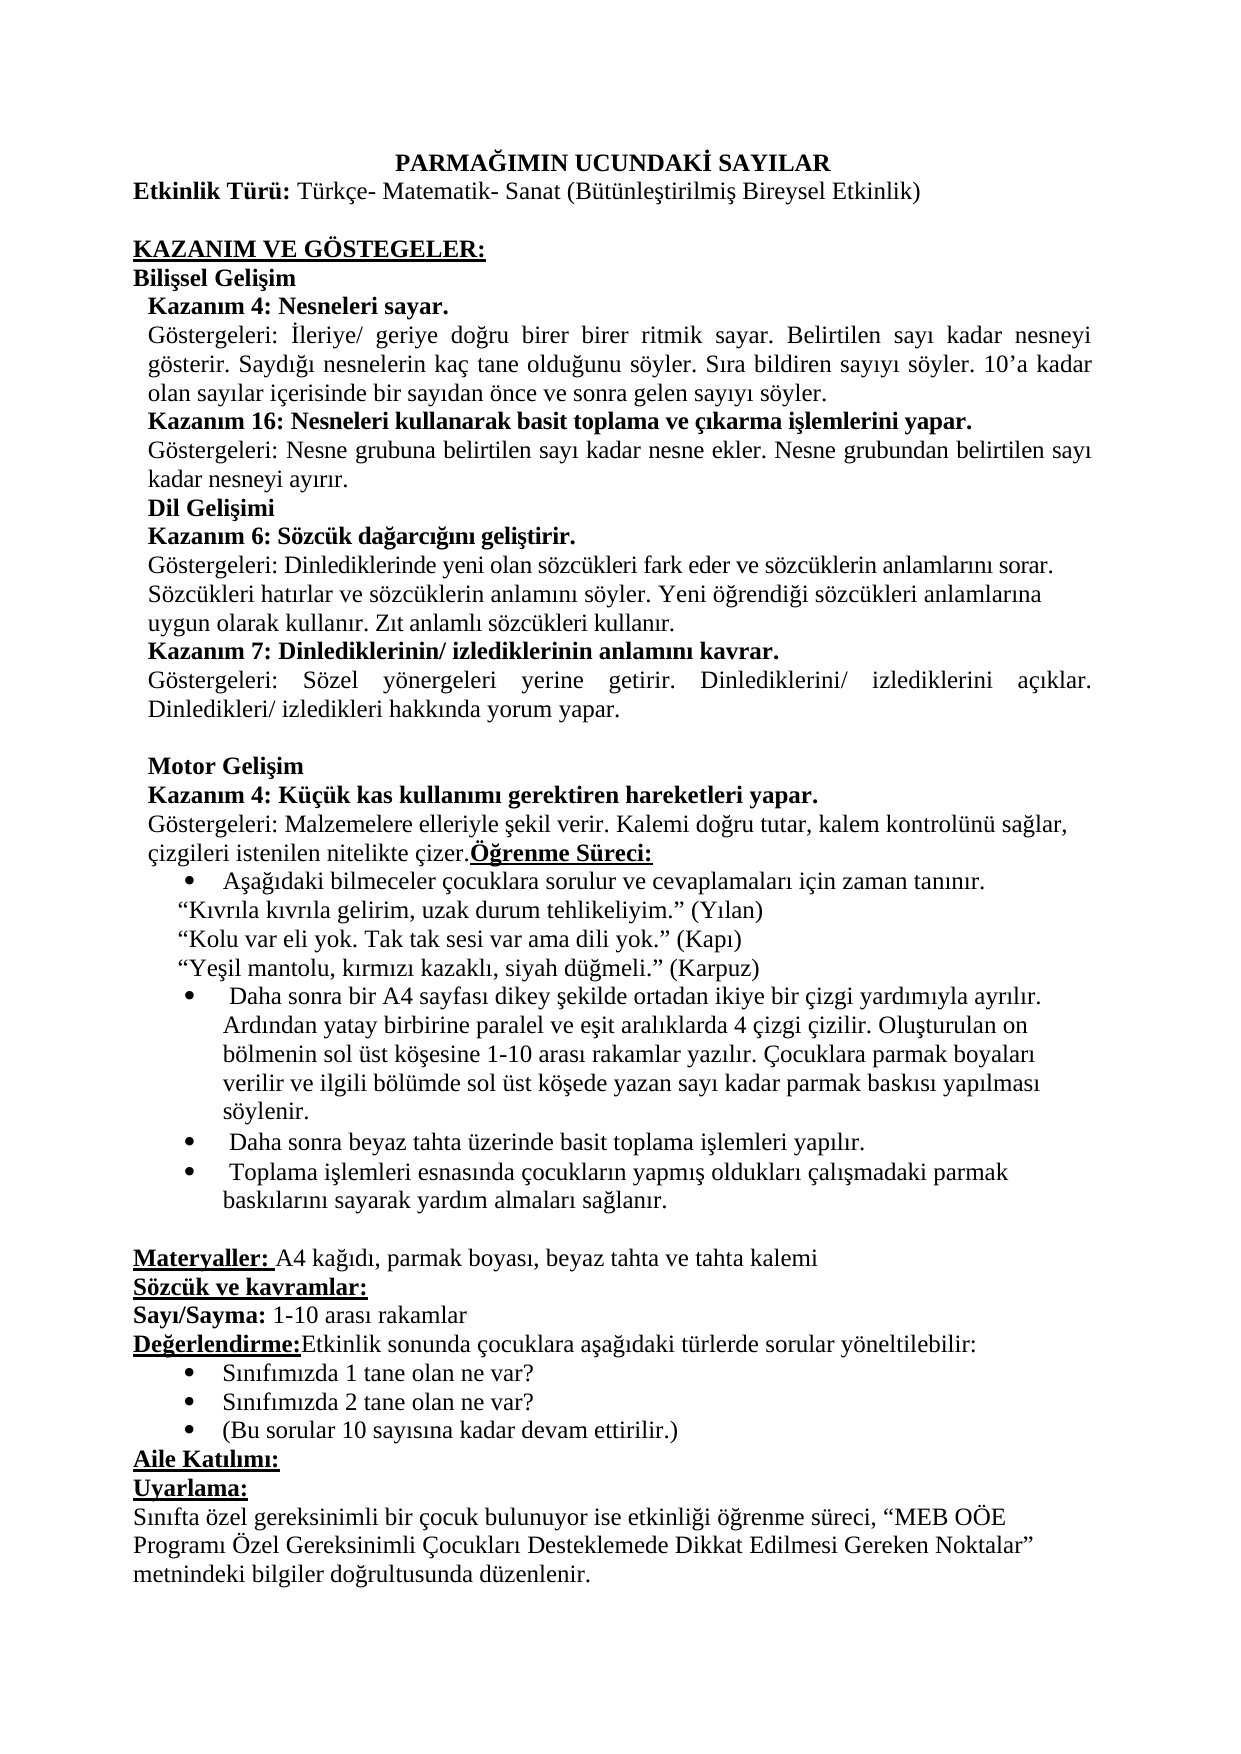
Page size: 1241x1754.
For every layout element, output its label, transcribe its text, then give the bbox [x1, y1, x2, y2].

list Toplama işlemleri esnasında çocukların yapmış oldukları çalışmadaki parmak baskılarını sayarak yardım almaları sağlanır. [185, 1157, 1093, 1214]
text PARMAĞIMIN UCUNDAKİ SAYILAR [133, 148, 1093, 176]
text Motor Gelişim [148, 751, 1093, 780]
text Dil Gelişimi [148, 493, 1093, 521]
text KAZANIM VE GÖSTEGELER: [133, 234, 1093, 263]
text “Yeşil mantolu, kırmızı kazaklı, siyah düğmeli.” (Karpuz) [171, 953, 1093, 981]
text Kazanım 4: Nesneleri sayar. [148, 291, 1093, 320]
text Kazanım 6: Sözcük dağarcığını geliştirir. [148, 521, 1093, 550]
text Göstergeleri: İleriye/ geriye doğru birer birer ritmik sayar. Belirtilen sayı kadar nesneyi gösterir. Saydığı nesnelerin kaç tane olduğunu söyler. Sıra bildiren sayıyı söyler. 10’a kadar olan sayılar içerisinde bir sayıdan önce ve sonra gelen sayıyı söyler. [148, 320, 1093, 406]
text “Kolu var eli yok. Tak tak sesi var ama dili yok.” (Kapı) [171, 924, 1093, 953]
text Göstergeleri: Nesne grubuna belirtilen sayı kadar nesne ekler. Nesne grubundan belirtilen sayı kadar nesneyi ayırır. [148, 435, 1093, 493]
text Göstergeleri: Malzemelere elleriyle şekil verir. Kalemi doğru tutar, kalem kontrolünü sağlar, çizgileri istenilen nitelikte çizer.Öğrenme Süreci: [148, 809, 1093, 866]
text Sınıfta özel gereksinimli bir çocuk bulunuyor ise etkinliği öğrenme süreci, “MEB OÖE Programı Özel Gereksinimli Çocukları Desteklemede Dikkat Edilmesi Gereken Noktalar” metnindeki bilgiler doğrultusunda düzenlenir. [133, 1502, 1093, 1588]
text Göstergeleri: Sözel yönergeleri yerine getirir. Dinlediklerini/ izlediklerini açıklar. Dinledikleri/ izledikleri hakkında yorum yapar. [148, 665, 1093, 723]
text Göstergeleri: Dinlediklerinde yeni olan sözcükleri fark eder ve sözcüklerin anlamlarını sorar. Sözcükleri hatırlar ve sözcüklerin anlamını söyler. Yeni öğrendiği sözcükleri anlamlarına uygun olarak kullanır. Zıt anlamlı sözcükleri kullanır. [148, 550, 1093, 636]
list Aşağıdaki bilmeceler çocuklara sorulur ve cevaplamaları için zaman tanınır. [185, 866, 1093, 895]
text Etkinlik Türü: Türkçe- Matematik- Sanat (Bütünleştirilmiş Bireysel Etkinlik) [133, 176, 1093, 205]
text Kazanım 7: Dinlediklerinin/ izlediklerinin anlamını kavrar. [148, 636, 1093, 665]
list Sınıfımızda 1 tane olan ne var? [185, 1358, 1093, 1387]
text Aile Katılımı: [133, 1444, 1093, 1473]
text Materyaller: A4 kağıdı, parmak boyası, beyaz tahta ve tahta kalemi [133, 1243, 1093, 1272]
text Kazanım 4: Küçük kas kullanımı gerektiren hareketleri yapar. [148, 780, 1093, 809]
text Uyarlama: [133, 1473, 1093, 1502]
text Bilişsel Gelişim [133, 263, 1093, 291]
list Daha sonra beyaz tahta üzerinde basit toplama işlemleri yapılır. [185, 1127, 1093, 1155]
text Kazanım 16: Nesneleri kullanarak basit toplama ve çıkarma işlemlerini yapar. [148, 406, 1093, 435]
text Değerlendirme:Etkinlik sonunda çocuklara aşağıdaki türlerde sorular yöneltilebilir: [133, 1329, 1093, 1358]
text Sayı/Sayma: 1-10 arası rakamlar [133, 1301, 1093, 1329]
list Daha sonra bir A4 sayfası dikey şekilde ortadan ikiye bir çizgi yardımıyla ayrılır. Ardından yatay birbirine paralel ve eşit aralıklarda 4 çizgi çizilir. Oluşturulan on bölmenin sol üst köşesine 1-10 arası rakamlar yazılır. Çocuklara parmak boyaları verilir ve ilgili bölümde sol üst köşede yazan sayı kadar parmak baskısı yapılması söylenir. [185, 981, 1093, 1125]
text “Kıvrıla kıvrıla gelirim, uzak durum tehlikeliyim.” (Yılan) [171, 895, 1093, 924]
list Sınıfımızda 2 tane olan ne var? [185, 1387, 1093, 1416]
text Sözcük ve kavramlar: [133, 1272, 1093, 1301]
list (Bu sorular 10 sayısına kadar devam ettirilir.) [185, 1416, 1093, 1444]
